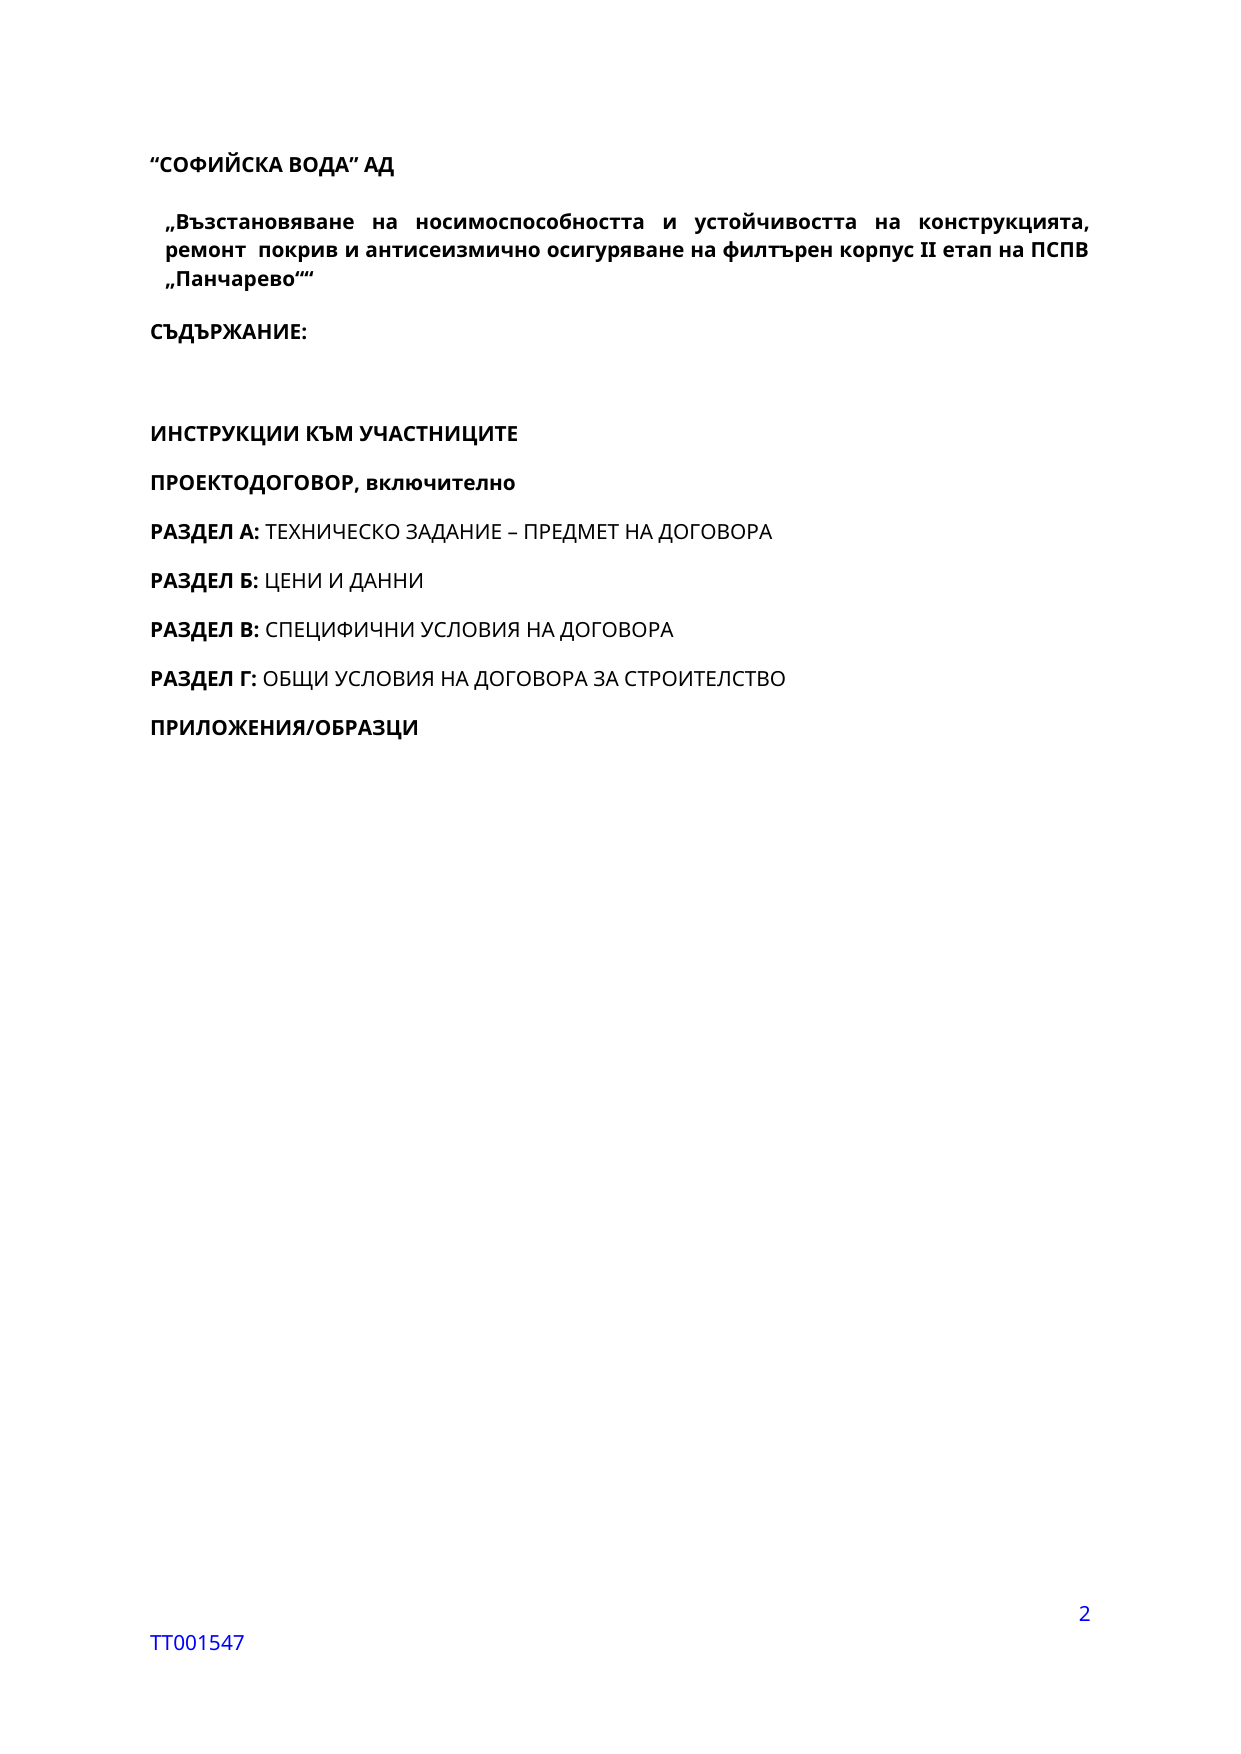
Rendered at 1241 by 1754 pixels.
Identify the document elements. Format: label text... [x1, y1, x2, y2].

text РАЗДЕЛ Г: ОБЩИ УСЛОВИЯ НА ДОГОВОРА ЗА СТРОИТЕЛСТВО [150, 664, 1090, 692]
text ПРОЕКТОДОГОВОР, включително [150, 468, 1090, 497]
text ПРИЛОЖЕНИЯ/ОБРАЗЦИ [150, 713, 1090, 741]
text РАЗДЕЛ А: ТЕХНИЧЕСКО ЗАДАНИЕ – ПРЕДМЕТ НА ДОГОВОРА [150, 517, 1090, 546]
text „Възстановяване на носимоспособността и устойчивостта на конструкцията, ремонт покрив и антисеизмично осигуряване на филтърен корпус II етап на ПСПВ „Панчарево““ [165, 207, 1090, 292]
text РАЗДЕЛ В: СПЕЦИФИЧНИ УСЛОВИЯ НА ДОГОВОРА [150, 615, 1090, 643]
text СЪДЪРЖАНИЕ: [150, 317, 1090, 346]
text “СОФИЙСКА ВОДА” АД [150, 150, 1090, 178]
text РАЗДЕЛ Б: ЦЕНИ И ДАННИ [150, 566, 1090, 594]
text ИНСТРУКЦИИ КЪМ УЧАСТНИЦИТЕ [150, 419, 1090, 448]
